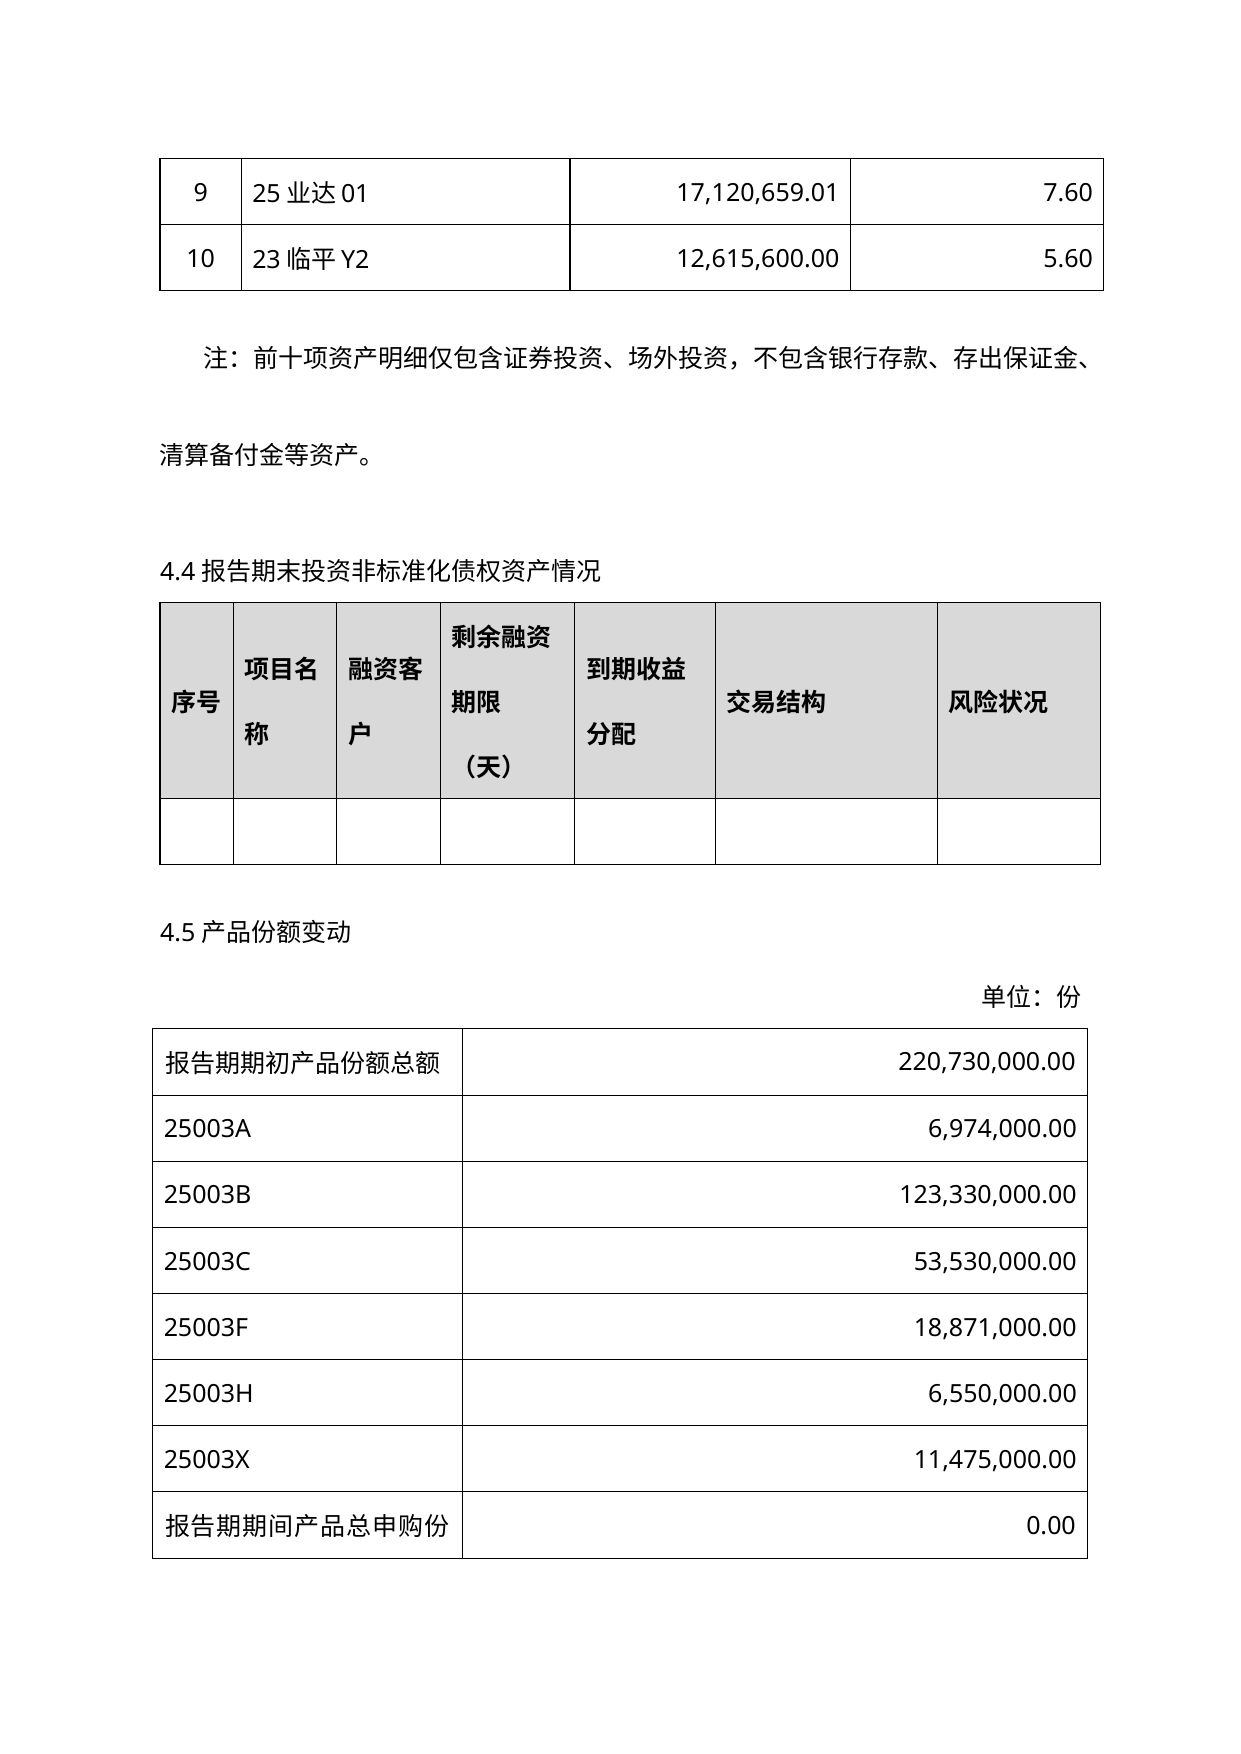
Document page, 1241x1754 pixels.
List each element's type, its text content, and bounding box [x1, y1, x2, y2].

table_cell 25003H [153, 1360, 462, 1425]
table_cell 25业达01 [242, 159, 569, 224]
table_cell 25003A [153, 1096, 462, 1161]
table_header 剩余融资期限（天） [441, 603, 574, 798]
table_cell 10 [161, 225, 241, 290]
table_cell [234, 799, 336, 864]
table_cell 17,120,659.01 [571, 159, 850, 224]
table_header 报告期期初产品份额总额 [153, 1029, 462, 1095]
table_cell 0.00 [463, 1492, 1087, 1558]
table_cell [938, 799, 1100, 864]
table_header 序号 [161, 603, 233, 798]
table_header 220,730,000.00 [463, 1029, 1087, 1095]
text 4.5 产品份额变动 [160, 898, 1081, 963]
table_header 交易结构 [716, 603, 937, 798]
table_cell 25003X [153, 1426, 462, 1491]
table_cell 25003B [153, 1162, 462, 1227]
table_cell 12,615,600.00 [571, 225, 850, 290]
text 注：前十项资产明细仅包含证券投资、场外投资，不包含银行存款、存出保证金、清算备付金等资产。 [159, 324, 1092, 486]
table_cell [337, 799, 440, 864]
table_cell 6,550,000.00 [463, 1360, 1087, 1425]
table_cell 5.60 [851, 225, 1103, 290]
table_cell 9 [161, 159, 241, 224]
table_cell 25003F [153, 1294, 462, 1359]
table_header 项目名称 [234, 603, 336, 798]
table_cell 23临平Y2 [242, 225, 569, 290]
table_cell 18,871,000.00 [463, 1294, 1087, 1359]
table_cell 25003C [153, 1228, 462, 1293]
table_header 到期收益分配 [575, 603, 715, 798]
table_header 风险状况 [938, 603, 1100, 798]
table_cell 53,530,000.00 [463, 1228, 1087, 1293]
table_header 融资客户 [337, 603, 440, 798]
table_cell 123,330,000.00 [463, 1162, 1087, 1227]
text 4.4 报告期末投资非标准化债权资产情况 [160, 537, 1081, 602]
table_cell 11,475,000.00 [463, 1426, 1087, 1491]
table_cell 报告期期间产品总申购份额 [153, 1492, 462, 1558]
table_cell [575, 799, 715, 864]
table_cell [161, 799, 233, 864]
table_cell 7.60 [851, 159, 1103, 224]
table_cell [441, 799, 574, 864]
table_cell [716, 799, 937, 864]
table_cell 6,974,000.00 [463, 1096, 1087, 1161]
text 单位：份 [160, 963, 1081, 1028]
